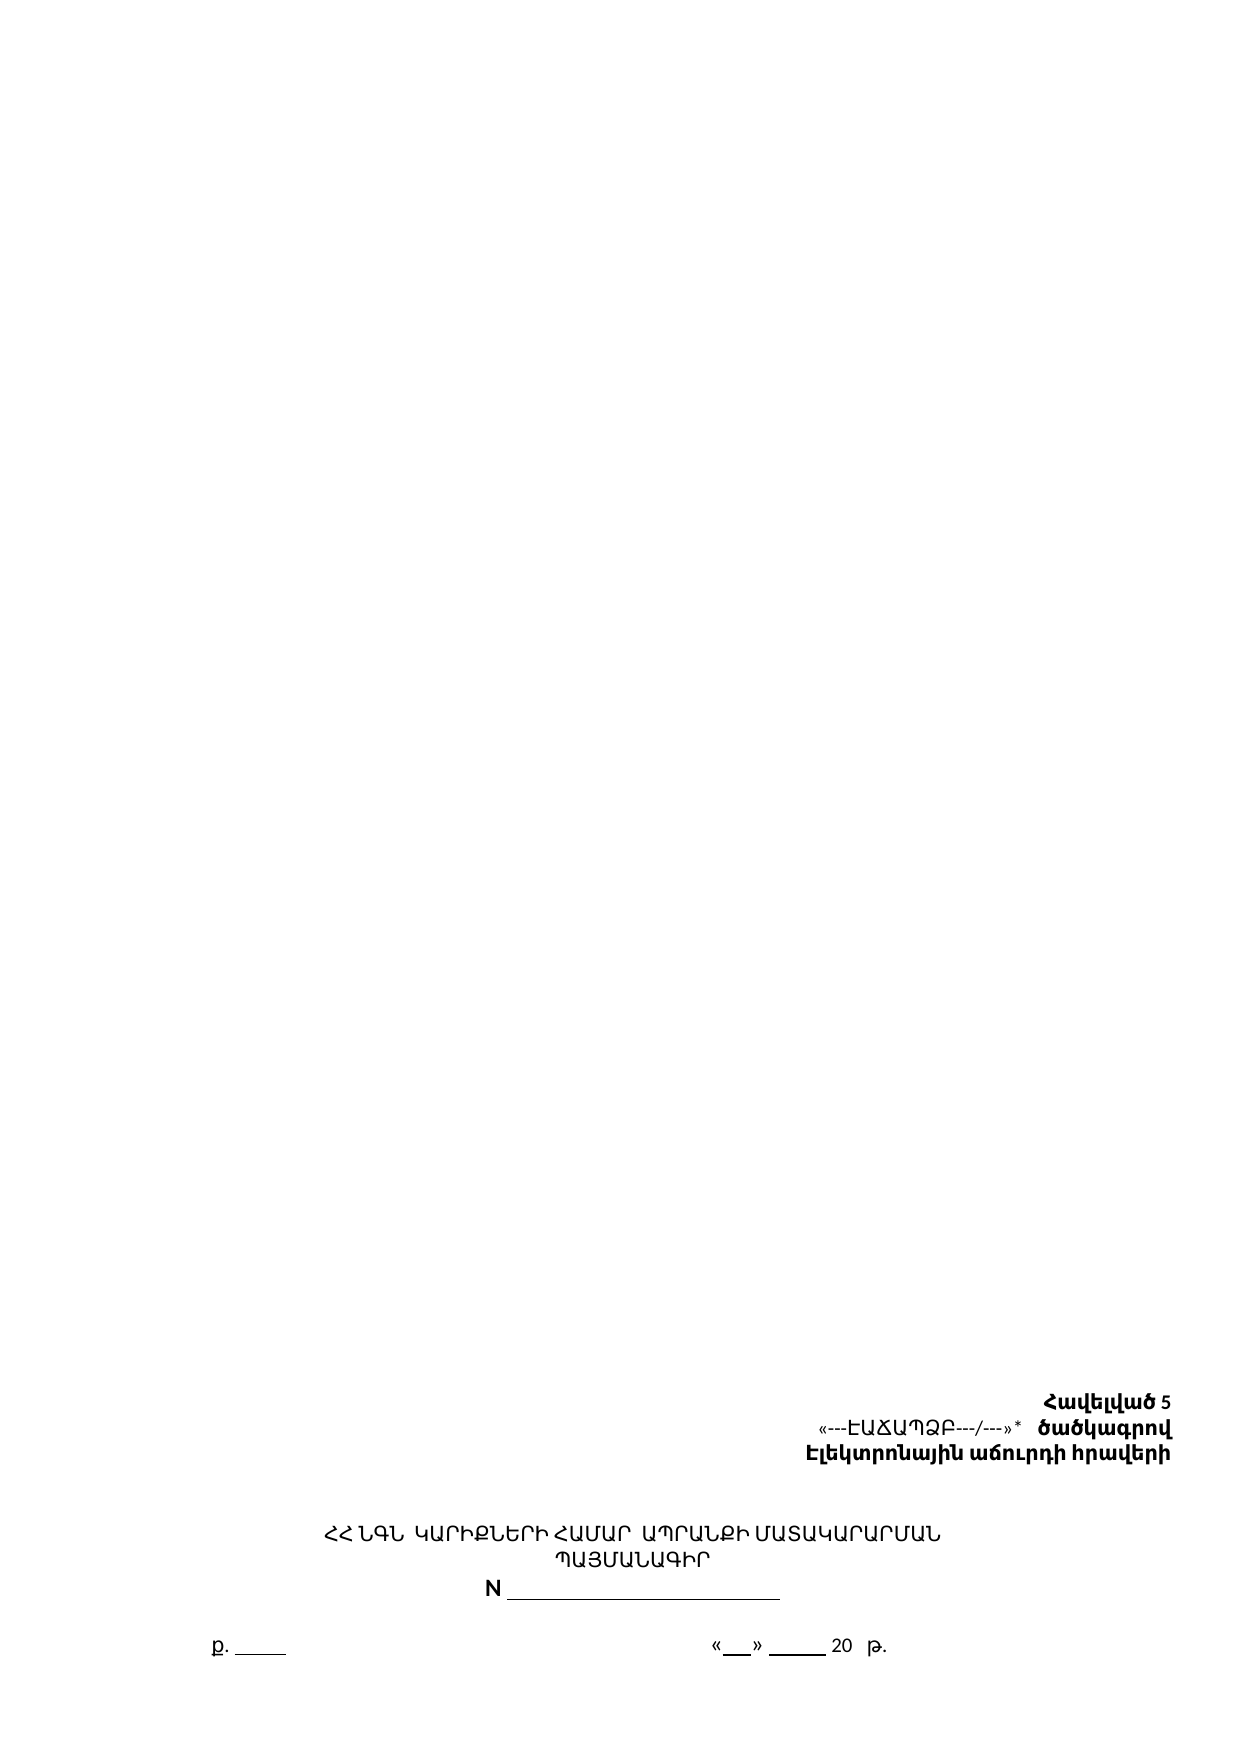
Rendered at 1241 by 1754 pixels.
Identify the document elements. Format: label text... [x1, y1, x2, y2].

text ՊԱՅՄԱՆԱԳԻՐ [79, 1547, 1171, 1572]
text Հավելված 5 [94, 1389, 1171, 1415]
text N [79, 1572, 1171, 1603]
text Էլեկտրոնային աճուրդի հրավերի [94, 1440, 1171, 1466]
text ք. « » 20 թ. [94, 1628, 1171, 1659]
text «---ԷԱՃԱՊՁԲ---/---»* ծածկագրով [94, 1415, 1171, 1440]
text ՀՀ ՆԳՆ ԿԱՐԻՔՆԵՐԻ ՀԱՄԱՐ ԱՊՐԱՆՔԻ ՄԱՏԱԿԱՐԱՐՄԱՆ [79, 1522, 1171, 1547]
